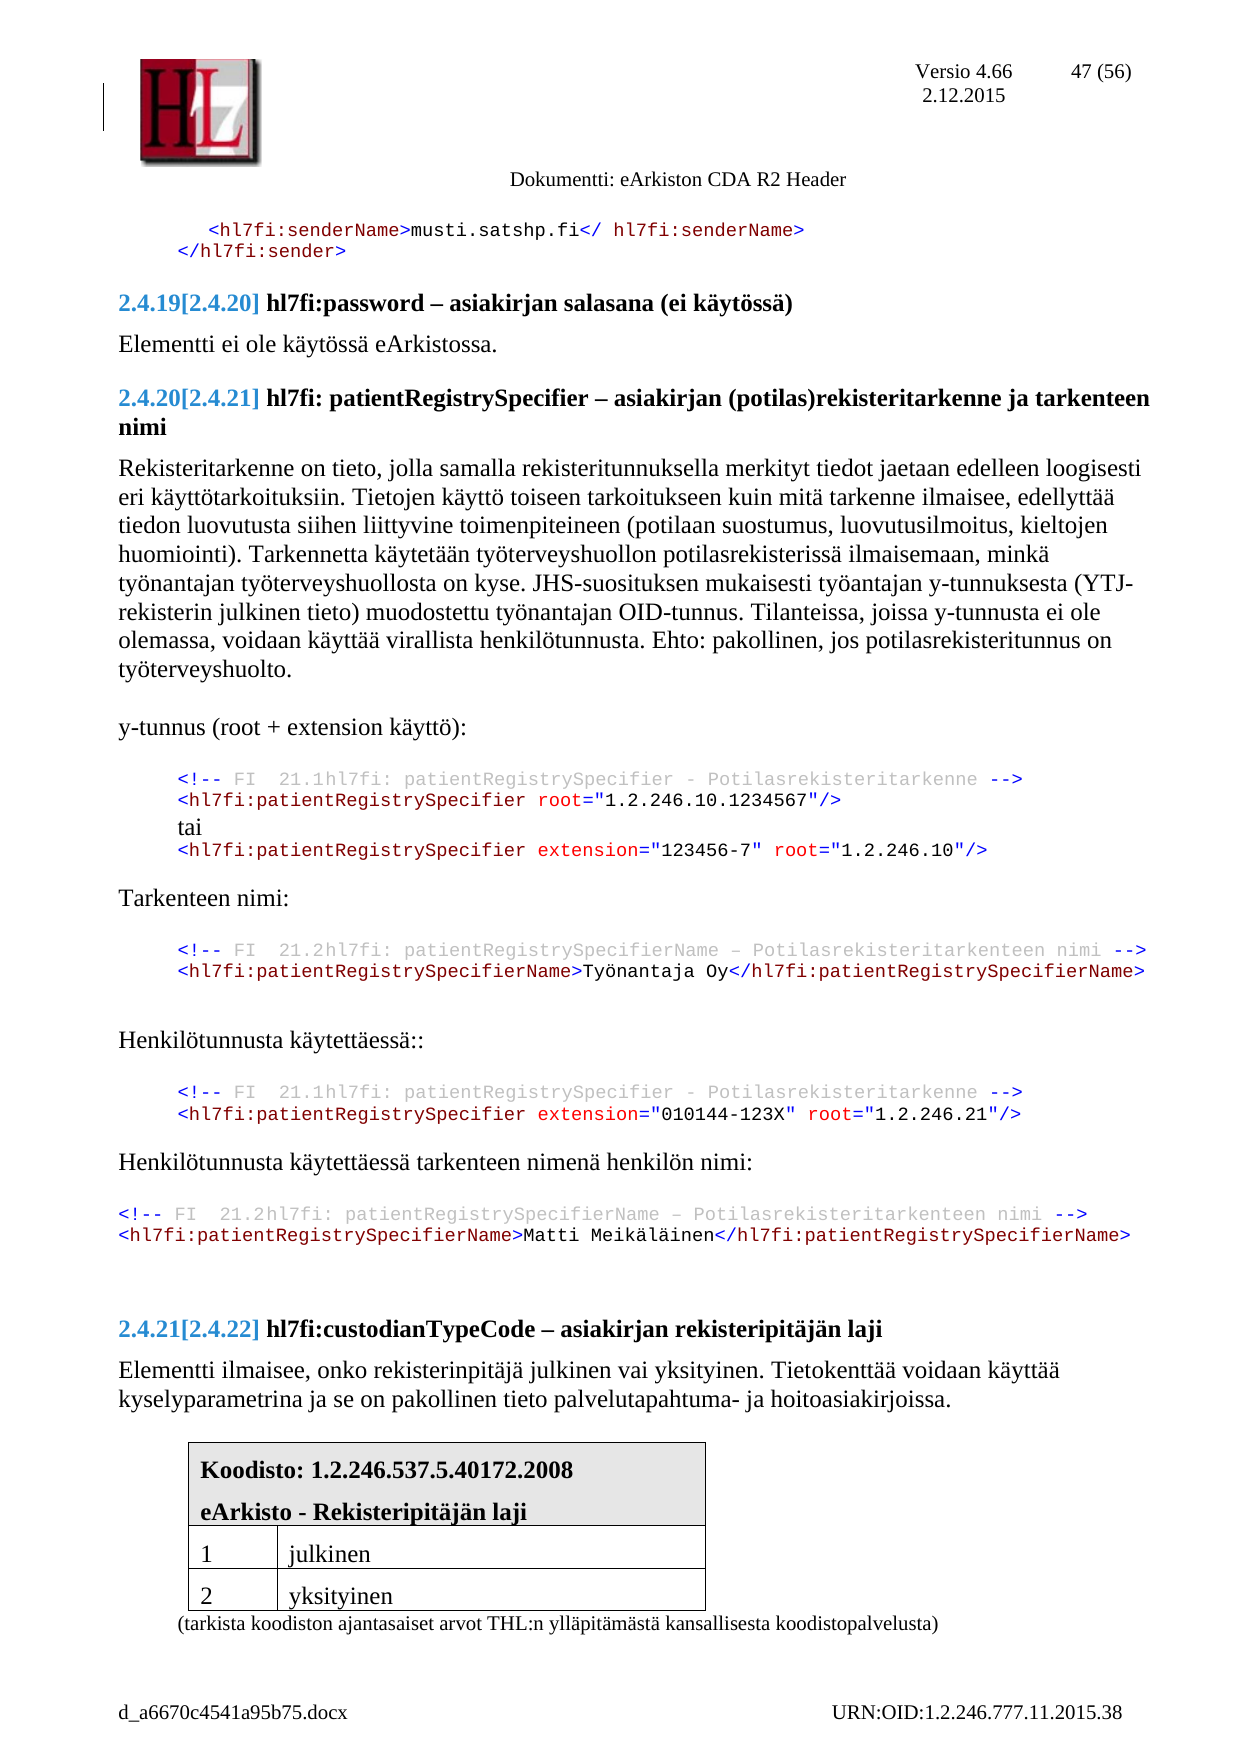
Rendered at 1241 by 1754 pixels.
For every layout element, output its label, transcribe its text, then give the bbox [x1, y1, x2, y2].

text <!-- FI 21.1 hl7fi: patientRegistrySpecifier - Potilasrekisteritarkenne --> [118, 769, 1152, 791]
text <!-- FI 21.2 hl7fi: patientRegistrySpecifierName – Potilasrekisteritarkenteen nimi --> [118, 941, 1152, 962]
text Elementti ei ole käytössä eArkistossa. [118, 329, 1152, 358]
text <hl7fi:patientRegistrySpecifier extension="010144-123X" root="1.2.246.21"/> [118, 1104, 1152, 1126]
table_cell 2 [189, 1569, 277, 1610]
text <hl7fi:senderName>musti.satshp.fi</ hl7fi:senderName> [118, 221, 1152, 242]
subtitle hl7fi:password – asiakirjan salasana (ei käytössä) [118, 288, 1152, 317]
picture [140, 59, 263, 167]
text Henkilötunnusta käytettäessä:: [118, 1026, 1152, 1054]
text <!-- FI 21.1 hl7fi: patientRegistrySpecifier - Potilasrekisteritarkenne --> [118, 1083, 1152, 1104]
text tai [148, 812, 1152, 841]
subtitle hl7fi:custodianTypeCode – asiakirjan rekisteripitäjän laji [118, 1314, 1152, 1343]
table_cell julkinen [278, 1526, 705, 1568]
text Tarkenteen nimi: [118, 883, 1152, 912]
text Elementti ilmaisee, onko rekisterinpitäjä julkinen vai yksityinen. Tietokenttää voidaan käyttää kyselyparametrina ja se on pakollinen tieto palvelutapahtuma- ja hoitoasiakirjoissa. [118, 1356, 1152, 1413]
text <!-- FI 21.2 hl7fi: patientRegistrySpecifierName – Potilasrekisteritarkenteen nimi --> [118, 1204, 1152, 1226]
text Henkilötunnusta käytettäessä tarkenteen nimenä henkilön nimi: [118, 1147, 1152, 1176]
table_header Koodisto: 1.2.246.537.5.40172.2008 eArkisto - Rekisteripitäjän laji [189, 1443, 705, 1525]
text <hl7fi:patientRegistrySpecifierName>Työnantaja Oy</hl7fi:patientRegistrySpecifierName> [118, 962, 1152, 983]
text <hl7fi:patientRegistrySpecifierName>Matti Meikäläinen</hl7fi:patientRegistrySpecifierName> [118, 1226, 1152, 1247]
subtitle hl7fi: patientRegistrySpecifier – asiakirjan (potilas)rekisteritarkenne ja tarkenteen nimi [118, 383, 1152, 441]
text Rekisteritarkenne on tieto, jolla samalla rekisteritunnuksella merkityt tiedot jaetaan edelleen loogisesti eri käyttötarkoituksiin. Tietojen käyttö toiseen tarkoitukseen kuin mitä tarkenne ilmaisee, edellyttää tiedon luovutusta siihen liittyvine toimenpiteineen (potilaan suostumus, luovutusilmoitus, kieltojen huomiointi). Tarkennetta käytetään työterveyshuollon potilasrekisterissä ilmaisemaan, minkä työnantajan työterveyshuollosta on kyse. JHS-suosituksen mukaisesti työantajan y-tunnuksesta (YTJ-rekisterin julkinen tieto) muodostettu työnantajan OID-tunnus. Tilanteissa, joissa y-tunnusta ei ole olemassa, voidaan käyttää virallista henkilötunnusta. Ehto: pakollinen, jos potilasrekisteritunnus on työterveyshuolto. [118, 453, 1152, 683]
table_cell yksityinen [278, 1569, 705, 1610]
text </hl7fi:sender> [118, 242, 1152, 263]
text <hl7fi:patientRegistrySpecifier root="1.2.246.10.1234567"/> [118, 791, 1152, 812]
table_cell 1 [189, 1526, 277, 1568]
text <hl7fi:patientRegistrySpecifier extension="123456-7" root="1.2.246.10"/> [118, 841, 1152, 862]
text y-tunnus (root + extension käyttö): [118, 712, 1152, 741]
text (tarkista koodiston ajantasaiset arvot THL:n ylläpitämästä kansallisesta koodistopalvelusta) [148, 1611, 1152, 1635]
